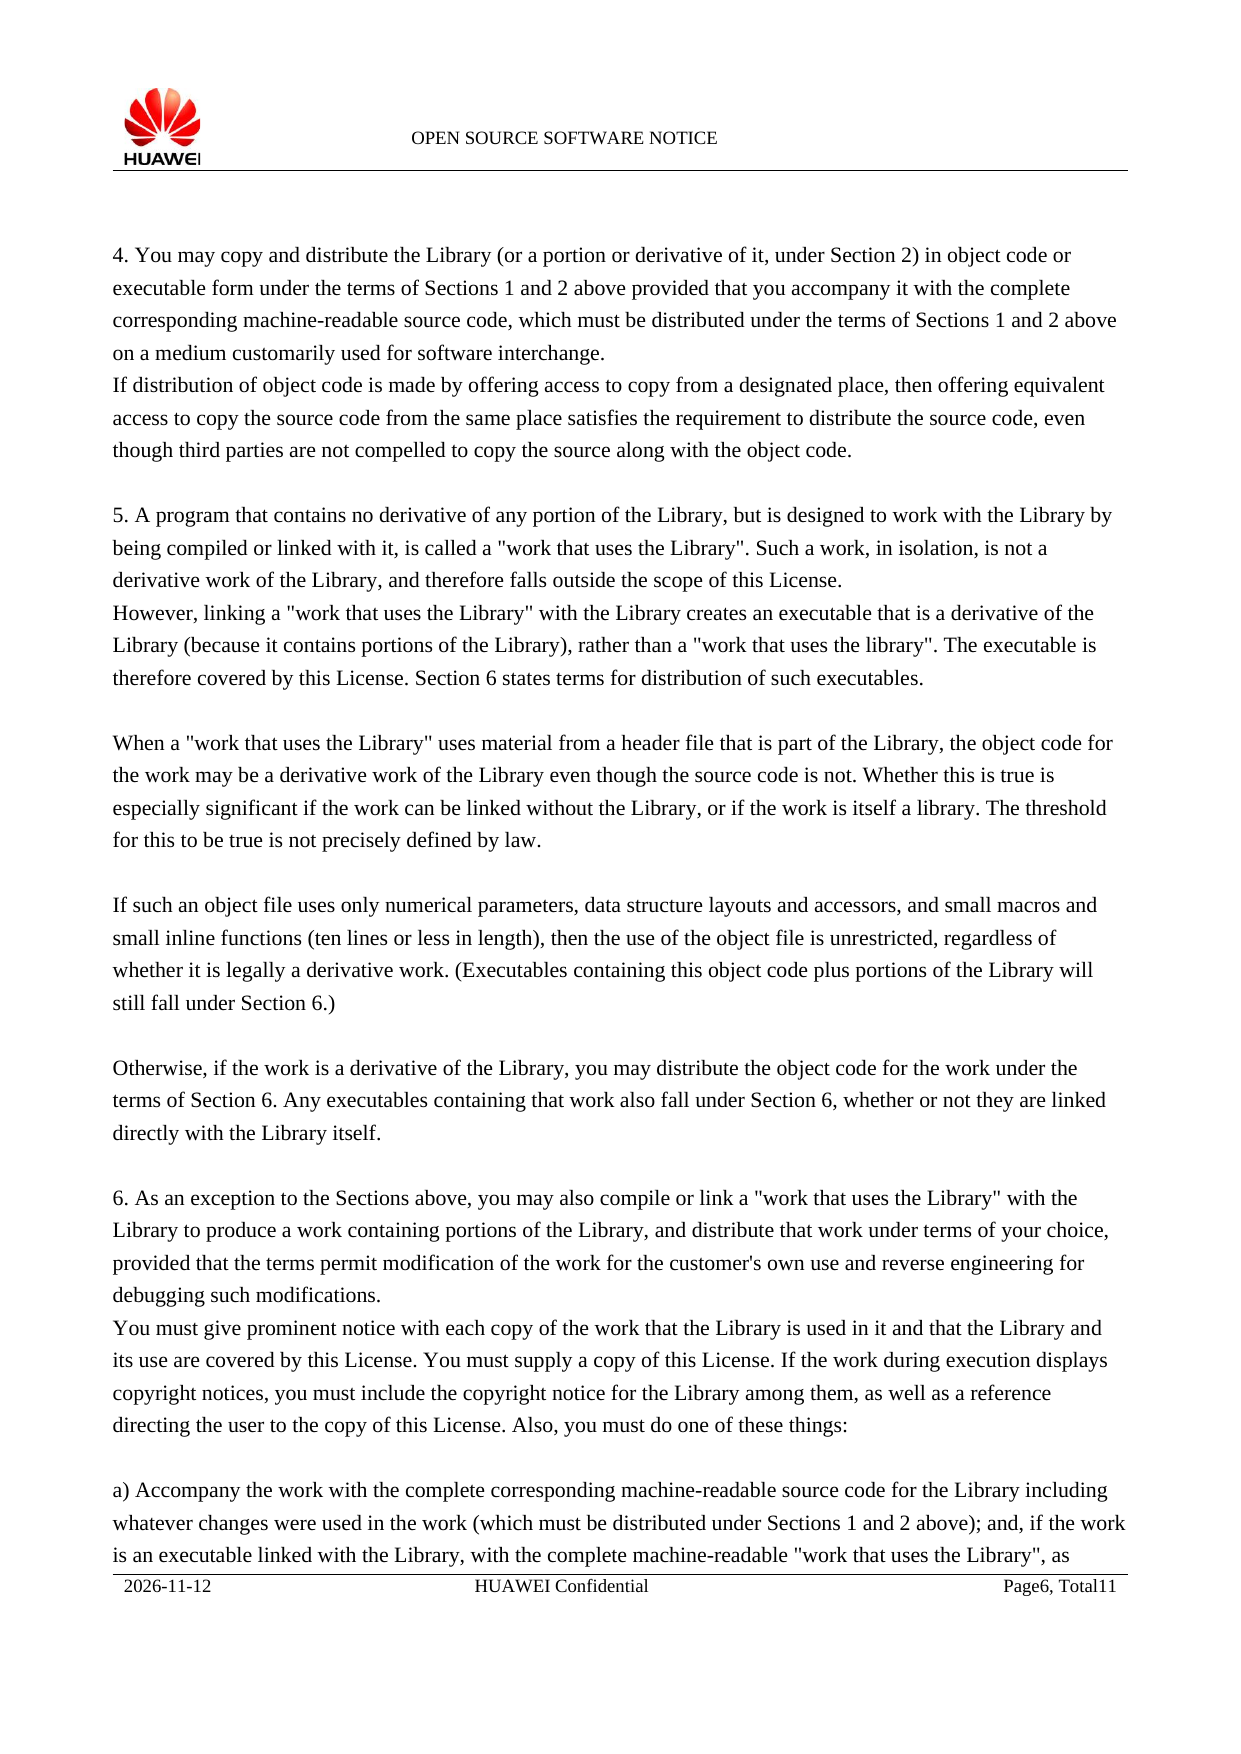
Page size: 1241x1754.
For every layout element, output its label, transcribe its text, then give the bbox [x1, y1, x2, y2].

picture [124, 88, 201, 165]
